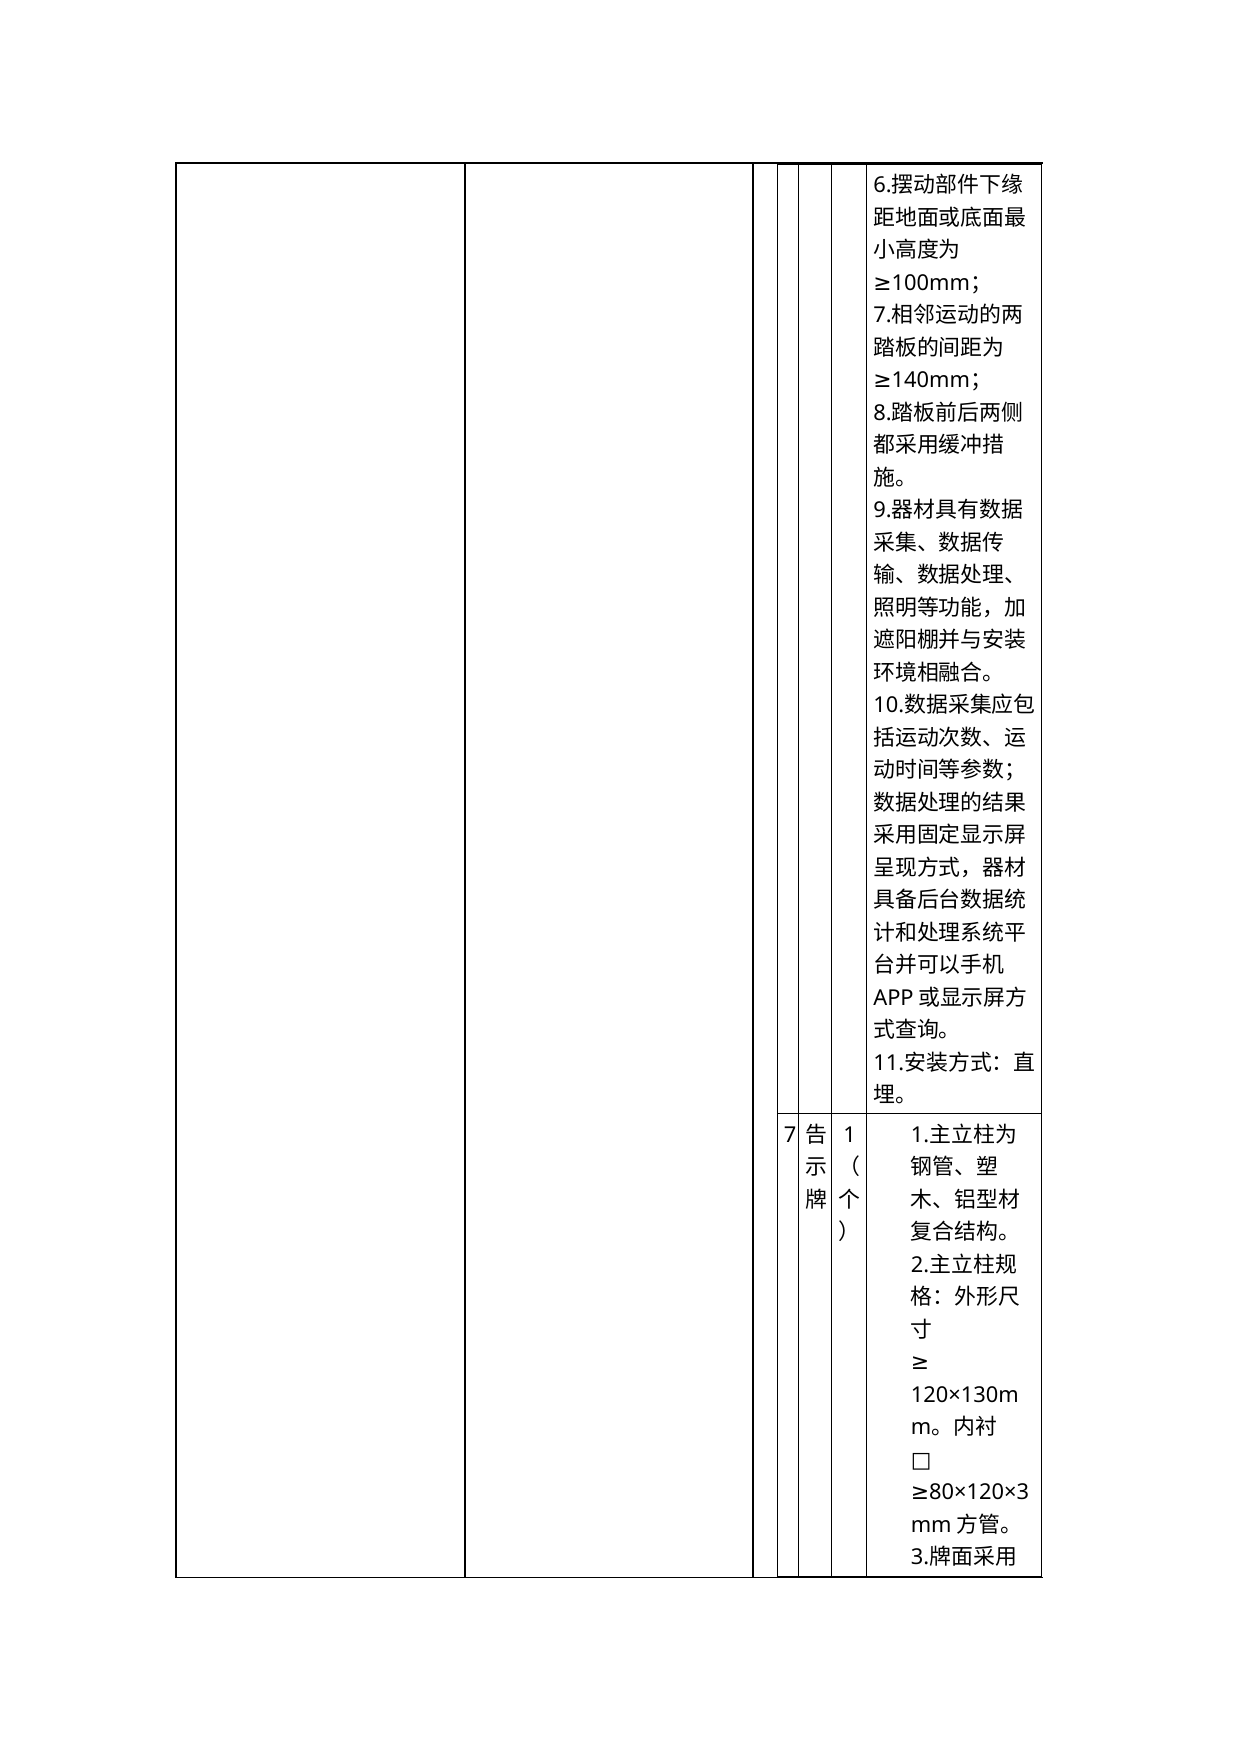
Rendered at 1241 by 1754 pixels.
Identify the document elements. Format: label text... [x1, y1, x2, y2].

table_cell ▲ [466, 164, 752, 1577]
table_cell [754, 164, 777, 1577]
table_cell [799, 165, 831, 1113]
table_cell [778, 165, 798, 1113]
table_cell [832, 165, 866, 1113]
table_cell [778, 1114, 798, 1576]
table_cell 1 [177, 164, 464, 1577]
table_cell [867, 165, 1041, 1113]
